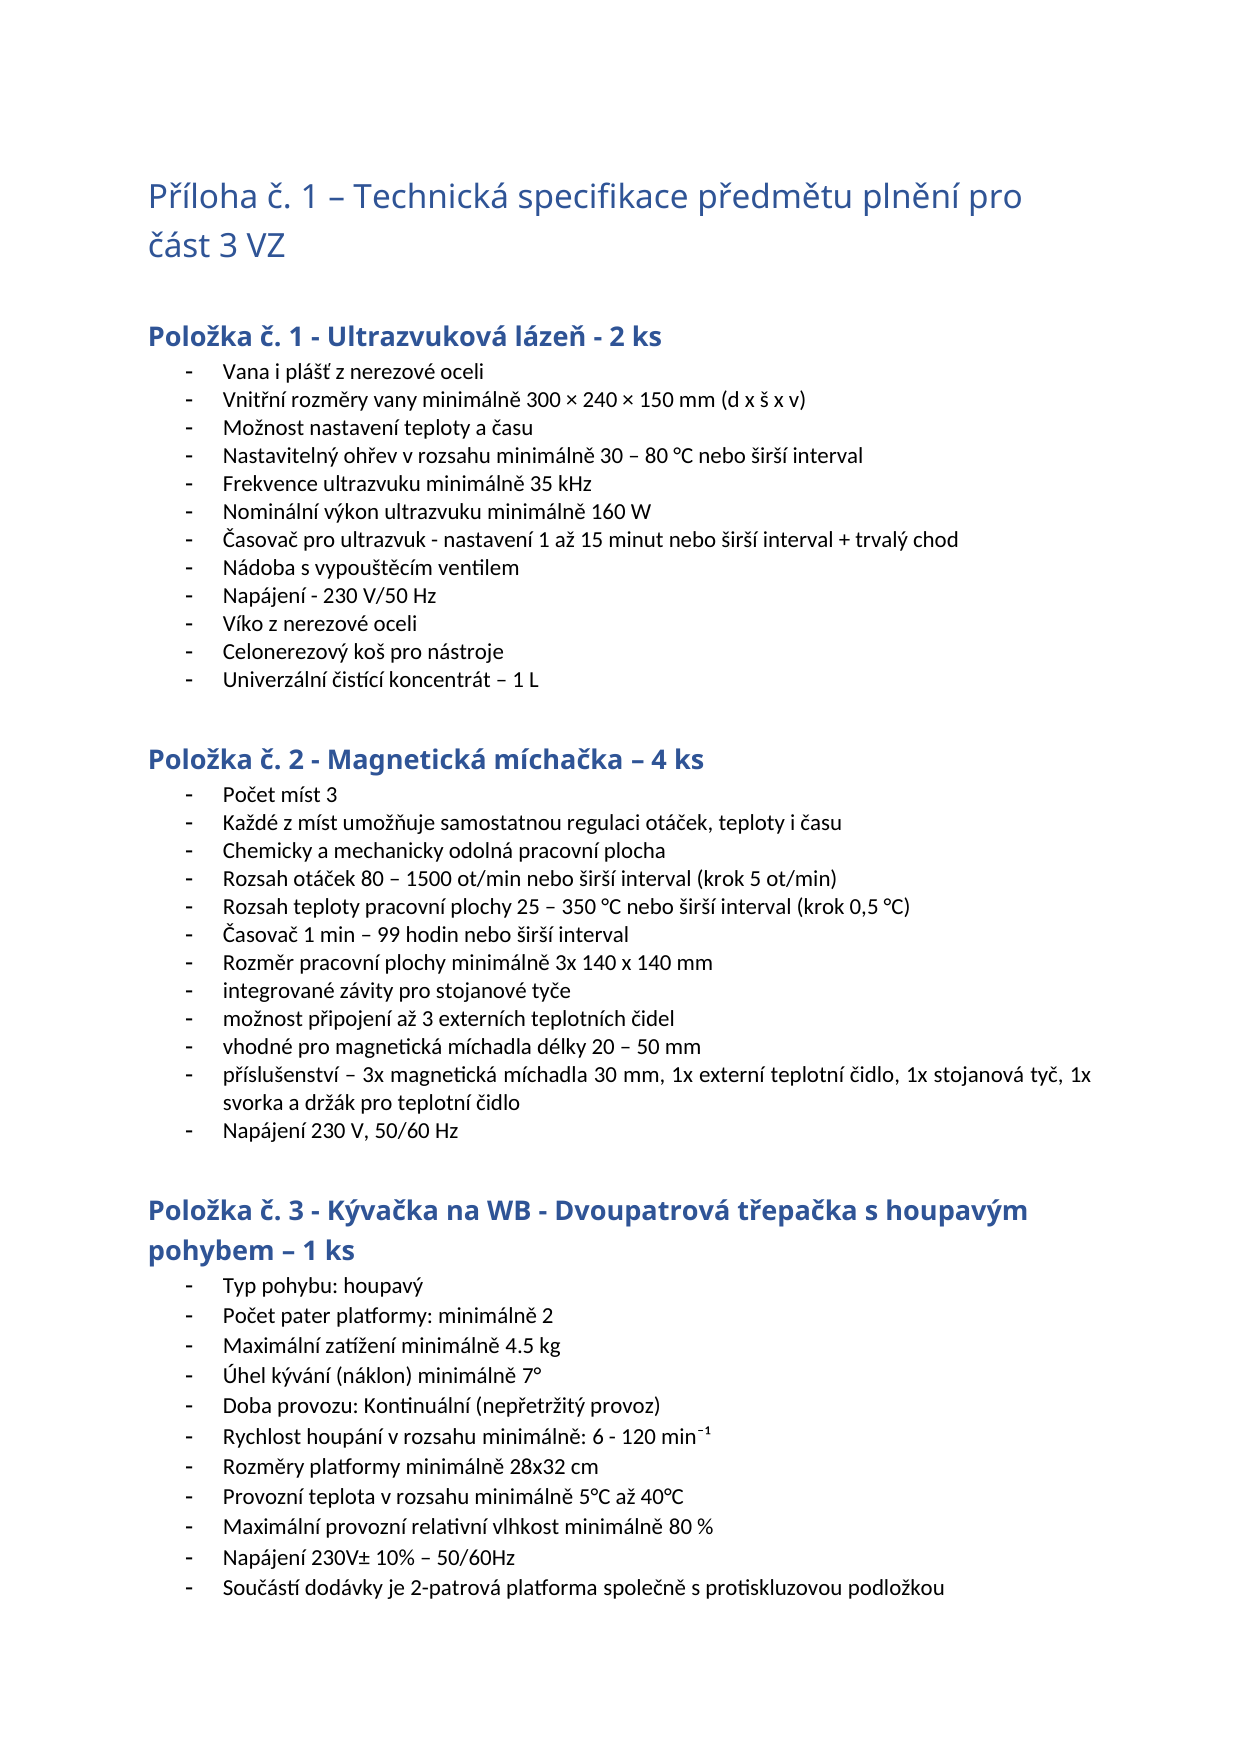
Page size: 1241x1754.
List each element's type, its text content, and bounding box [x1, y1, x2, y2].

list Součástí dodávky je 2-patrová platforma společně s protiskluzovou podložkou [185, 1573, 1093, 1601]
list Úhel kývání (náklon) minimálně 7° [185, 1361, 1093, 1389]
list integrované závity pro stojanové tyče [185, 976, 1093, 1004]
list Nastavitelný ohřev v rozsahu minimálně 30 – 80 °C nebo širší interval [185, 441, 1093, 469]
list Maximální zatížení minimálně 4.5 kg [185, 1331, 1093, 1359]
list příslušenství – 3x magnetická míchadla 30 mm, 1x externí teplotní čidlo, 1x stojanová tyč, 1x svorka a držák pro teplotní čidlo [185, 1060, 1093, 1116]
list Víko z nerezové oceli [185, 609, 1093, 637]
list Nominální výkon ultrazvuku minimálně 160 W [185, 497, 1093, 525]
list Počet pater platformy: minimálně 2 [185, 1301, 1093, 1329]
subtitle Položka č. 2 - Magnetická míchačka – 4 ks [148, 740, 1093, 777]
subtitle Položka č. 3 - Kývačka na WB - Dvoupatrová třepačka s houpavým pohybem – 1 ks [148, 1191, 1093, 1268]
subtitle Příloha č. 1 – Technická specifikace předmětu plnění pro část 3 VZ [148, 173, 1093, 267]
list Rychlost houpání v rozsahu minimálně: 6 - 120 min⁻¹ [185, 1422, 1093, 1450]
list Chemicky a mechanicky odolná pracovní plocha [185, 836, 1093, 864]
list Rozměr pracovní plochy minimálně 3x 140 x 140 mm [185, 948, 1093, 976]
list Časovač pro ultrazvuk - nastavení 1 až 15 minut nebo širší interval + trvalý chod [185, 525, 1093, 553]
list Napájení 230 V, 50/60 Hz [185, 1116, 1093, 1144]
list Rozsah teploty pracovní plochy 25 – 350 °C nebo širší interval (krok 0,5 °C) [185, 892, 1093, 920]
list Doba provozu: Kontinuální (nepřetržitý provoz) [185, 1392, 1093, 1420]
list Rozměry platformy minimálně 28x32 cm [185, 1452, 1093, 1480]
list Časovač 1 min – 99 hodin nebo širší interval [185, 920, 1093, 948]
list Univerzální čistící koncentrát – 1 L [185, 665, 1093, 693]
list Každé z míst umožňuje samostatnou regulaci otáček, teploty i času [185, 808, 1093, 836]
list Možnost nastavení teploty a času [185, 413, 1093, 441]
list Provozní teplota v rozsahu minimálně 5°C až 40°C [185, 1482, 1093, 1510]
list Celonerezový koš pro nástroje [185, 637, 1093, 665]
list Frekvence ultrazvuku minimálně 35 kHz [185, 469, 1093, 497]
list Napájení 230V± 10% – 50/60Hz [185, 1543, 1093, 1571]
list možnost připojení až 3 externích teplotních čidel [185, 1004, 1093, 1032]
list vhodné pro magnetická míchadla délky 20 – 50 mm [185, 1032, 1093, 1060]
list Napájení - 230 V/50 Hz [185, 581, 1093, 609]
list Rozsah otáček 80 – 1500 ot/min nebo širší interval (krok 5 ot/min) [185, 864, 1093, 892]
list Počet míst 3 [185, 780, 1093, 808]
list Vnitřní rozměry vany minimálně 300 × 240 × 150 mm (d x š x v) [185, 385, 1093, 413]
list Nádoba s vypouštěcím ventilem [185, 553, 1093, 581]
list Typ pohybu: houpavý [185, 1271, 1093, 1299]
subtitle Položka č. 1 - Ultrazvuková lázeň - 2 ks [148, 317, 1093, 354]
list Maximální provozní relativní vlhkost minimálně 80 % [185, 1512, 1093, 1541]
list Vana i plášť z nerezové oceli [185, 357, 1093, 385]
